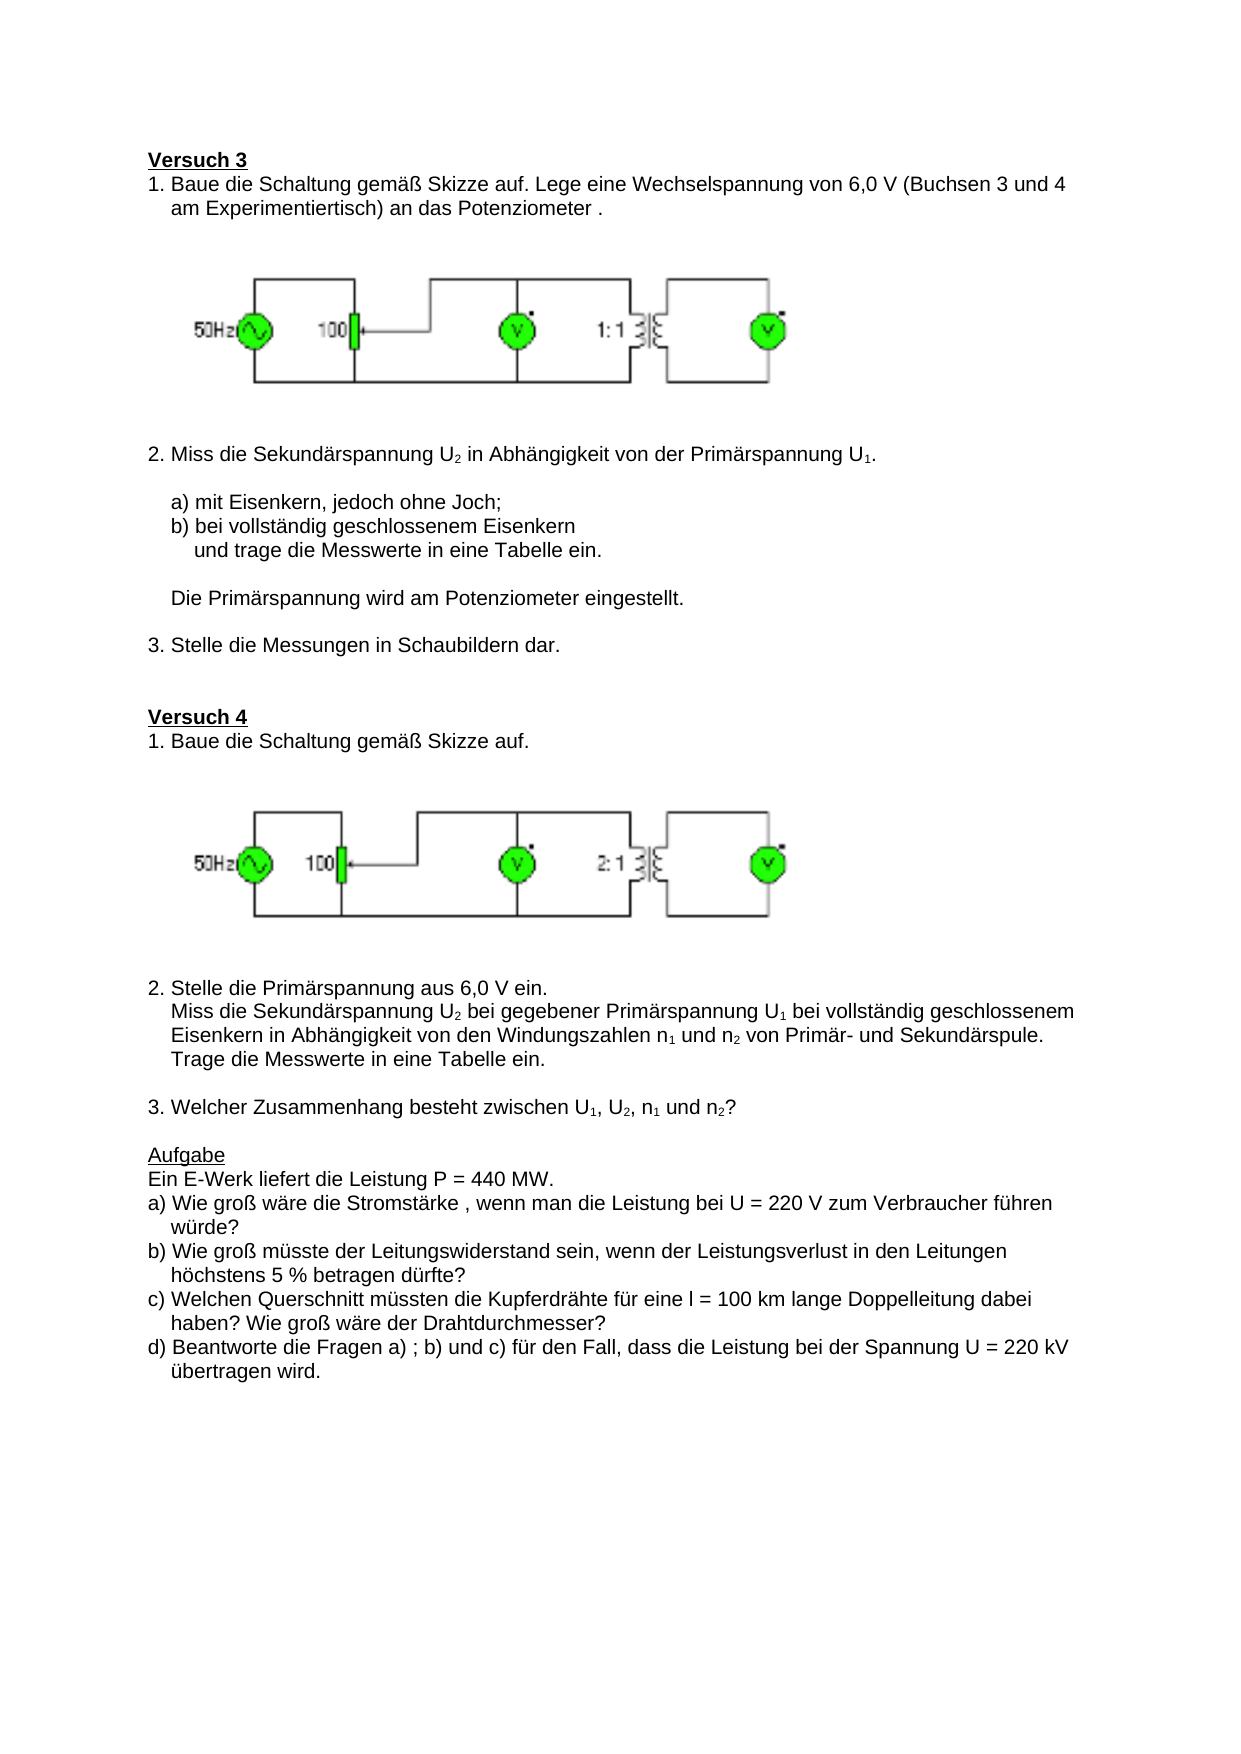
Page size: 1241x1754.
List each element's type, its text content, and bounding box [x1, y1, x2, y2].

text Ein E-Werk liefert die Leistung P = 440 MW. [148, 1167, 1093, 1191]
text 3. Stelle die Messungen in Schaubildern dar. [148, 633, 1093, 657]
text Aufgabe [148, 1143, 1093, 1167]
text a) mit Eisenkern, jedoch ohne Joch; [148, 489, 1093, 513]
text und trage die Messwerte in eine Tabelle ein. [148, 537, 1093, 561]
text 2. Miss die Sekundärspannung U2 in Abhängigkeit von der Primärspannung U1. [148, 442, 1093, 466]
text würde? [148, 1215, 1093, 1239]
text b) bei vollständig geschlossenem Eisenkern [148, 513, 1093, 537]
text Die Primärspannung wird am Potenziometer eingestellt. [148, 585, 1093, 609]
text Versuch 4 [148, 705, 1093, 729]
text b) Wie groß müsste der Leitungswiderstand sein, wenn der Leistungsverlust in den Leitungen [148, 1239, 1093, 1263]
text übertragen wird. [148, 1359, 1093, 1383]
text 1. Baue die Schaltung gemäß Skizze auf. [148, 729, 1093, 753]
text 3. Welcher Zusammenhang besteht zwischen U1, U2, n1 und n2? [148, 1095, 1093, 1119]
text haben? Wie groß wäre der Drahtdurchmesser? [148, 1311, 1093, 1335]
text am Experimentiertisch) an das Potenziometer . [148, 196, 1093, 219]
text 1. Baue die Schaltung gemäß Skizze auf. Lege eine Wechselspannung von 6,0 V (Buchsen 3 und 4 [148, 172, 1093, 196]
text Trage die Messwerte in eine Tabelle ein. [148, 1047, 1093, 1071]
text Versuch 3 [148, 148, 1093, 172]
text Eisenkern in Abhängigkeit von den Windungszahlen n1 und n2 von Primär- und Sekundärspule. [148, 1023, 1093, 1047]
text 2. Stelle die Primärspannung aus 6,0 V ein. [148, 975, 1093, 999]
text Miss die Sekundärspannung U2 bei gegebener Primärspannung U1 bei vollständig geschlossenem [148, 999, 1093, 1023]
text c) Welchen Querschnitt müssten die Kupferdrähte für eine l = 100 km lange Doppelleitung dabei [148, 1287, 1093, 1311]
text a) Wie groß wäre die Stromstärke , wenn man die Leistung bei U = 220 V zum Verbraucher führen [148, 1191, 1093, 1215]
text höchstens 5 % betragen dürfte? [148, 1263, 1093, 1287]
text d) Beantworte die Fragen a) ; b) und c) für den Fall, dass die Leistung bei der Spannung U = 220 kV [148, 1335, 1093, 1359]
